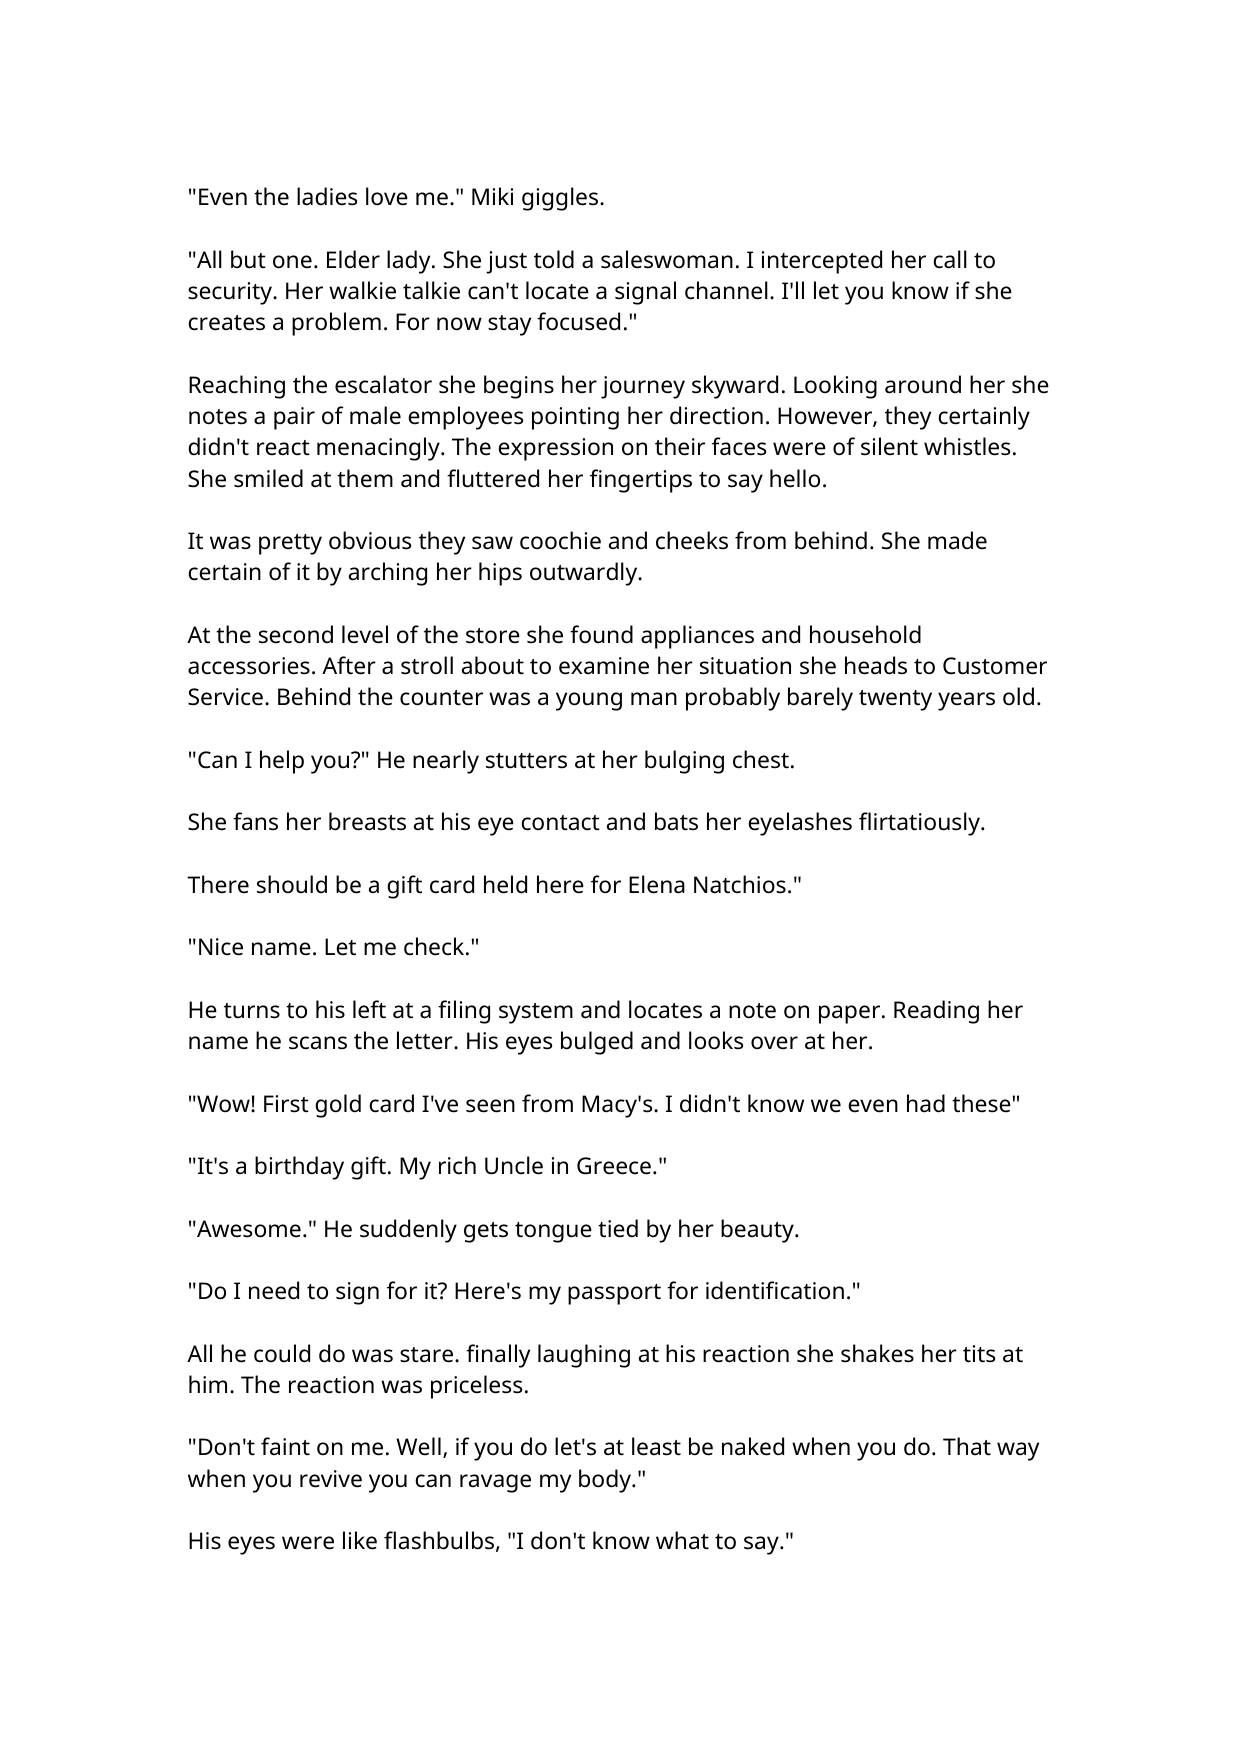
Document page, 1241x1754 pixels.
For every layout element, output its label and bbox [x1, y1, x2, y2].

text [187, 150, 1053, 1587]
